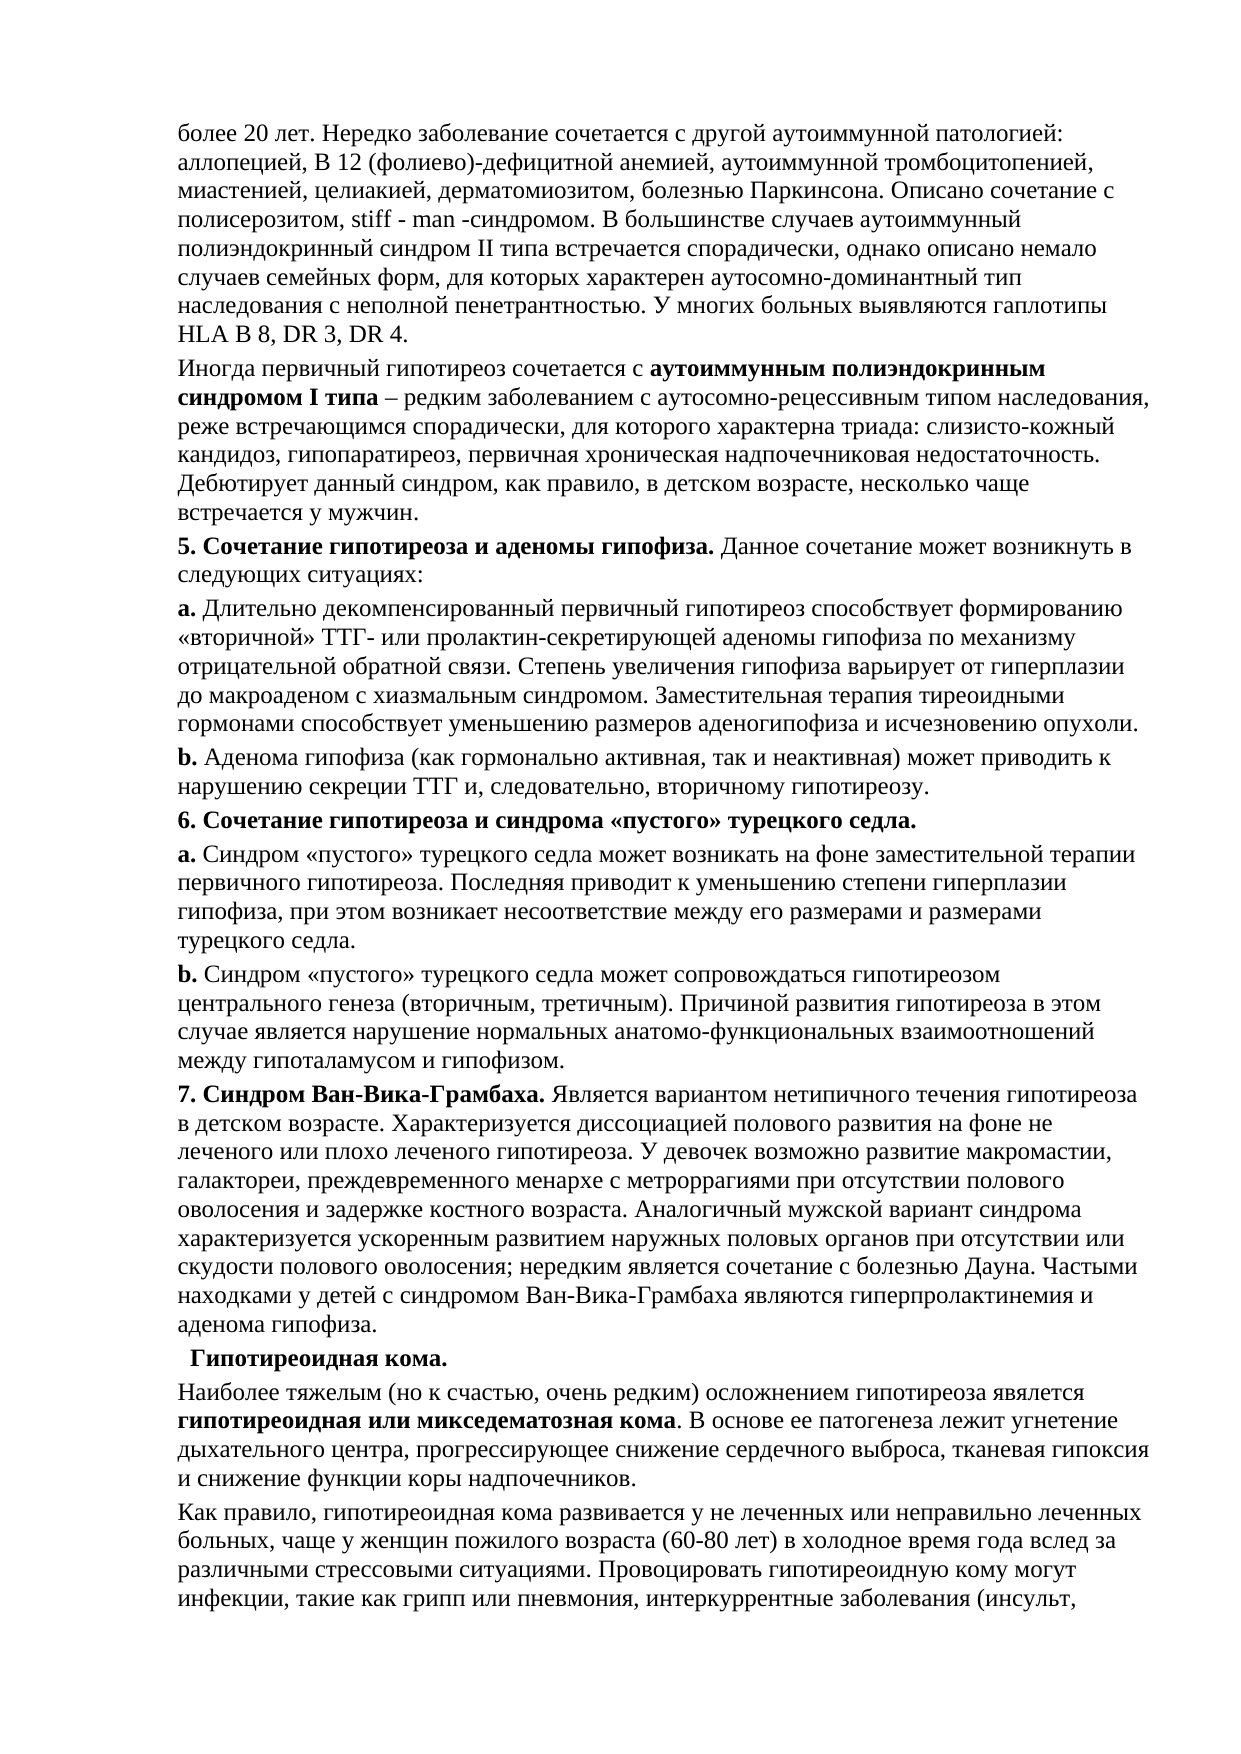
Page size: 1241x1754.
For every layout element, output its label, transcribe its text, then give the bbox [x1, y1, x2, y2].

text Наиболее тяжелым (но к счастью, очень редким) осложнением гипотиреоза явялется гипотиреоидная или микседематозная кома. В основе ее патогенеза лежит угнетение дыхательного центра, прогрессирующее снижение сердечного выброса, тканевая гипоксия и снижение функции коры надпочечников. [177, 1377, 1152, 1492]
text 7. Синдром Ван-Вика-Грамбаха. Является вариантом нетипичного течения гипотиреоза в детском возрасте. Характеризуется диссоциацией полового развития на фоне не леченого или плохо леченого гипотиреоза. У девочек возможно развитие макромастии, галактореи, преждевременного менархе с метроррагиями при отсутствии полового оволосения и задержке костного возраста. Аналогичный мужской вариант синдрома характеризуется ускоренным развитием наружных половых органов при отсутствии или скудости полового оволосения; нередким является сочетание с болезнью Дауна. Частыми находками у детей с синдромом Ван-Вика-Грамбаха являются гиперпролактинемия и аденома гипофиза. [177, 1079, 1152, 1338]
text 6. Сочетание гипотиреоза и синдрома «пустого» турецкого седла. [177, 805, 1152, 834]
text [177, 1497, 1152, 1612]
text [177, 118, 1152, 348]
text b. Аденома гипофиза (как гормонально активная, так и неактивная) может приводить к нарушению секреции ТТГ и, следовательно, вторичному гипотиреозу. [177, 742, 1152, 800]
text a. Длительно декомпенсированный первичный гипотиреоз способствует формированию «вторичной» ТТГ- или пролактин-секретирующей аденомы гипофиза по механизму отрицательной обратной связи. Степень увеличения гипофиза варьирует от гиперплазии до макроаденом с хиазмальным синдромом. Заместительная терапия тиреоидными гормонами способствует уменьшению размеров аденогипофиза и исчезновению опухоли. [177, 593, 1152, 737]
text Иногда первичный гипотиреоз сочетается с аутоиммунным полиэндокринным синдромом I типа – редким заболеванием с аутосомно-рецессивным типом наследования, реже встречающимся спорадически, для которого характерна триада: слизисто-кожный кандидоз, гипопаратиреоз, первичная хроническая надпочечниковая недостаточность. Дебютирует данный синдром, как правило, в детском возрасте, несколько чаще встречается у мужчин. [177, 353, 1152, 526]
text Гипотиреоидная кома. [177, 1343, 1152, 1372]
text 5. Сочетание гипотиреоза и аденомы гипофиза. Данное сочетание может возникнуть в следующих ситуациях: [177, 531, 1152, 588]
text b. Синдром «пустого» турецкого седла может сопровождаться гипотиреозом центрального генеза (вторичным, третичным). Причиной развития гипотиреоза в этом случае является нарушение нормальных анатомо-функциональных взаимоотношений между гипоталамусом и гипофизом. [177, 959, 1152, 1074]
text a. Синдром «пустого» турецкого седла может возникать на фоне заместительной терапии первичного гипотиреоза. Последняя приводит к уменьшению степени гиперплазии гипофиза, при этом возникает несоответствие между его размерами и размерами турецкого седла. [177, 839, 1152, 954]
